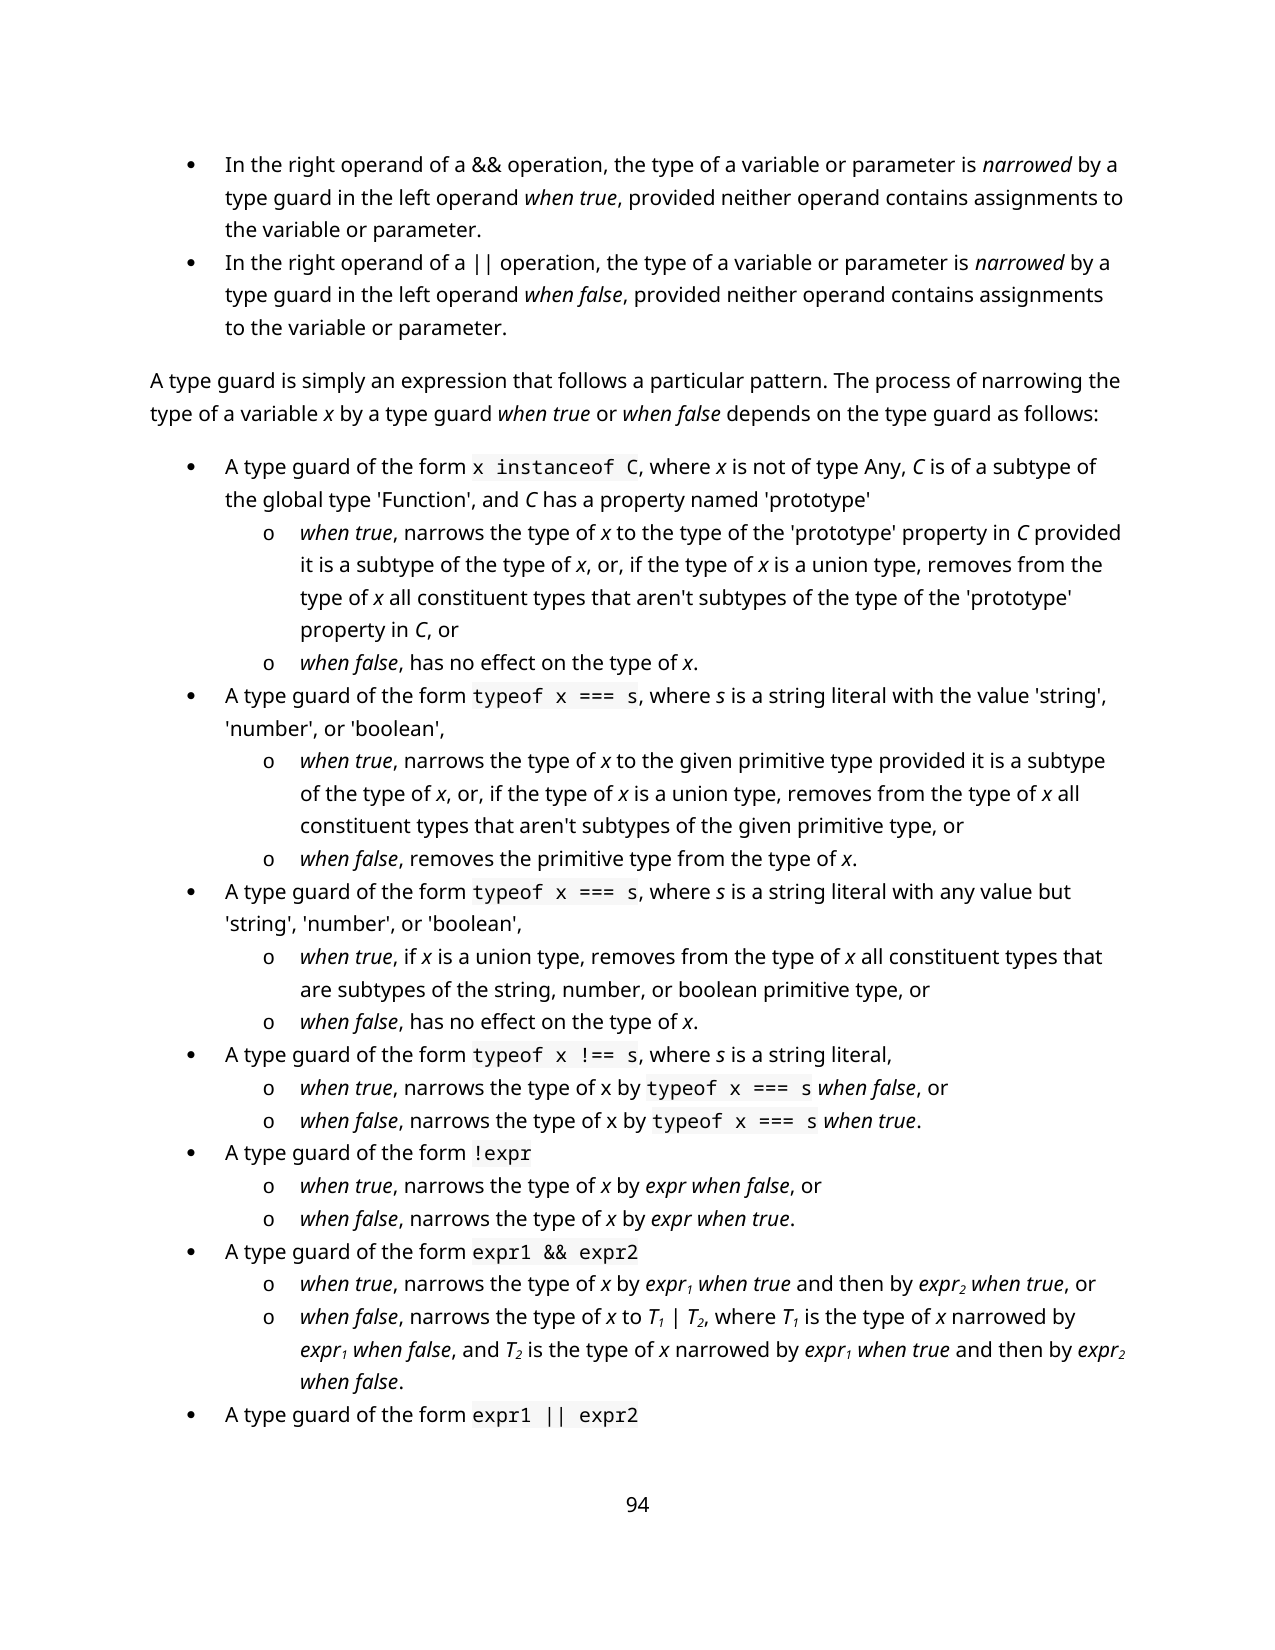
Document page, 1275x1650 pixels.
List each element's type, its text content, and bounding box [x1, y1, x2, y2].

list when false, narrows the type of x to T1 | T2, where T1 is the type of x narrowed by expr1 when false, and T2 is the type of x narrowed by expr1 when true and then by expr2 when false. [262, 1302, 1125, 1396]
list when true, narrows the type of x by expr1 when true and then by expr2 when true, or [262, 1269, 1125, 1298]
list A type guard of the form !expr [187, 1138, 1125, 1167]
list A type guard of the form x instanceof C, where x is not of type Any, C is of a subtype of the global type 'Function', and C has a property named 'prototype' [187, 452, 1125, 513]
list when true, narrows the type of x to the type of the 'prototype' property in C provided it is a subtype of the type of x, or, if the type of x is a union type, removes from the type of x all constituent types that aren't subtypes of the type of the 'prototype' property in C, or [262, 518, 1125, 644]
list when false, narrows the type of x by expr when true. [262, 1204, 1125, 1232]
list when false, has no effect on the type of x. [262, 1007, 1125, 1036]
list when true, narrows the type of x by typeof x === s when false, or [262, 1073, 1125, 1101]
list when true, if x is a union type, removes from the type of x all constituent types that are subtypes of the string, number, or boolean primitive type, or [262, 942, 1125, 1003]
text A type guard is simply an expression that follows a particular pattern. The process of narrowing the type of a variable x by a type guard when true or when false depends on the type guard as follows: [150, 366, 1125, 427]
list A type guard of the form typeof x === s, where s is a string literal with any value but 'string', 'number', or 'boolean', [187, 877, 1125, 938]
list In the right operand of a && operation, the type of a variable or parameter is narrowed by a type guard in the left operand when true, provided neither operand contains assignments to the variable or parameter. [187, 150, 1125, 244]
list A type guard of the form typeof x === s, where s is a string literal with the value 'string', 'number', or 'boolean', [187, 681, 1125, 742]
list when false, removes the primitive type from the type of x. [262, 844, 1125, 873]
list A type guard of the form expr1 || expr2 [187, 1400, 1125, 1428]
list A type guard of the form expr1 && expr2 [187, 1237, 1125, 1265]
list when true, narrows the type of x to the given primitive type provided it is a subtype of the type of x, or, if the type of x is a union type, removes from the type of x all constituent types that aren't subtypes of the given primitive type, or [262, 746, 1125, 840]
list In the right operand of a || operation, the type of a variable or parameter is narrowed by a type guard in the left operand when false, provided neither operand contains assignments to the variable or parameter. [187, 248, 1125, 341]
list A type guard of the form typeof x !== s, where s is a string literal, [187, 1040, 1125, 1069]
list when true, narrows the type of x by expr when false, or [262, 1171, 1125, 1200]
list when false, has no effect on the type of x. [262, 648, 1125, 677]
list when false, narrows the type of x by typeof x === s when true. [262, 1106, 1125, 1134]
